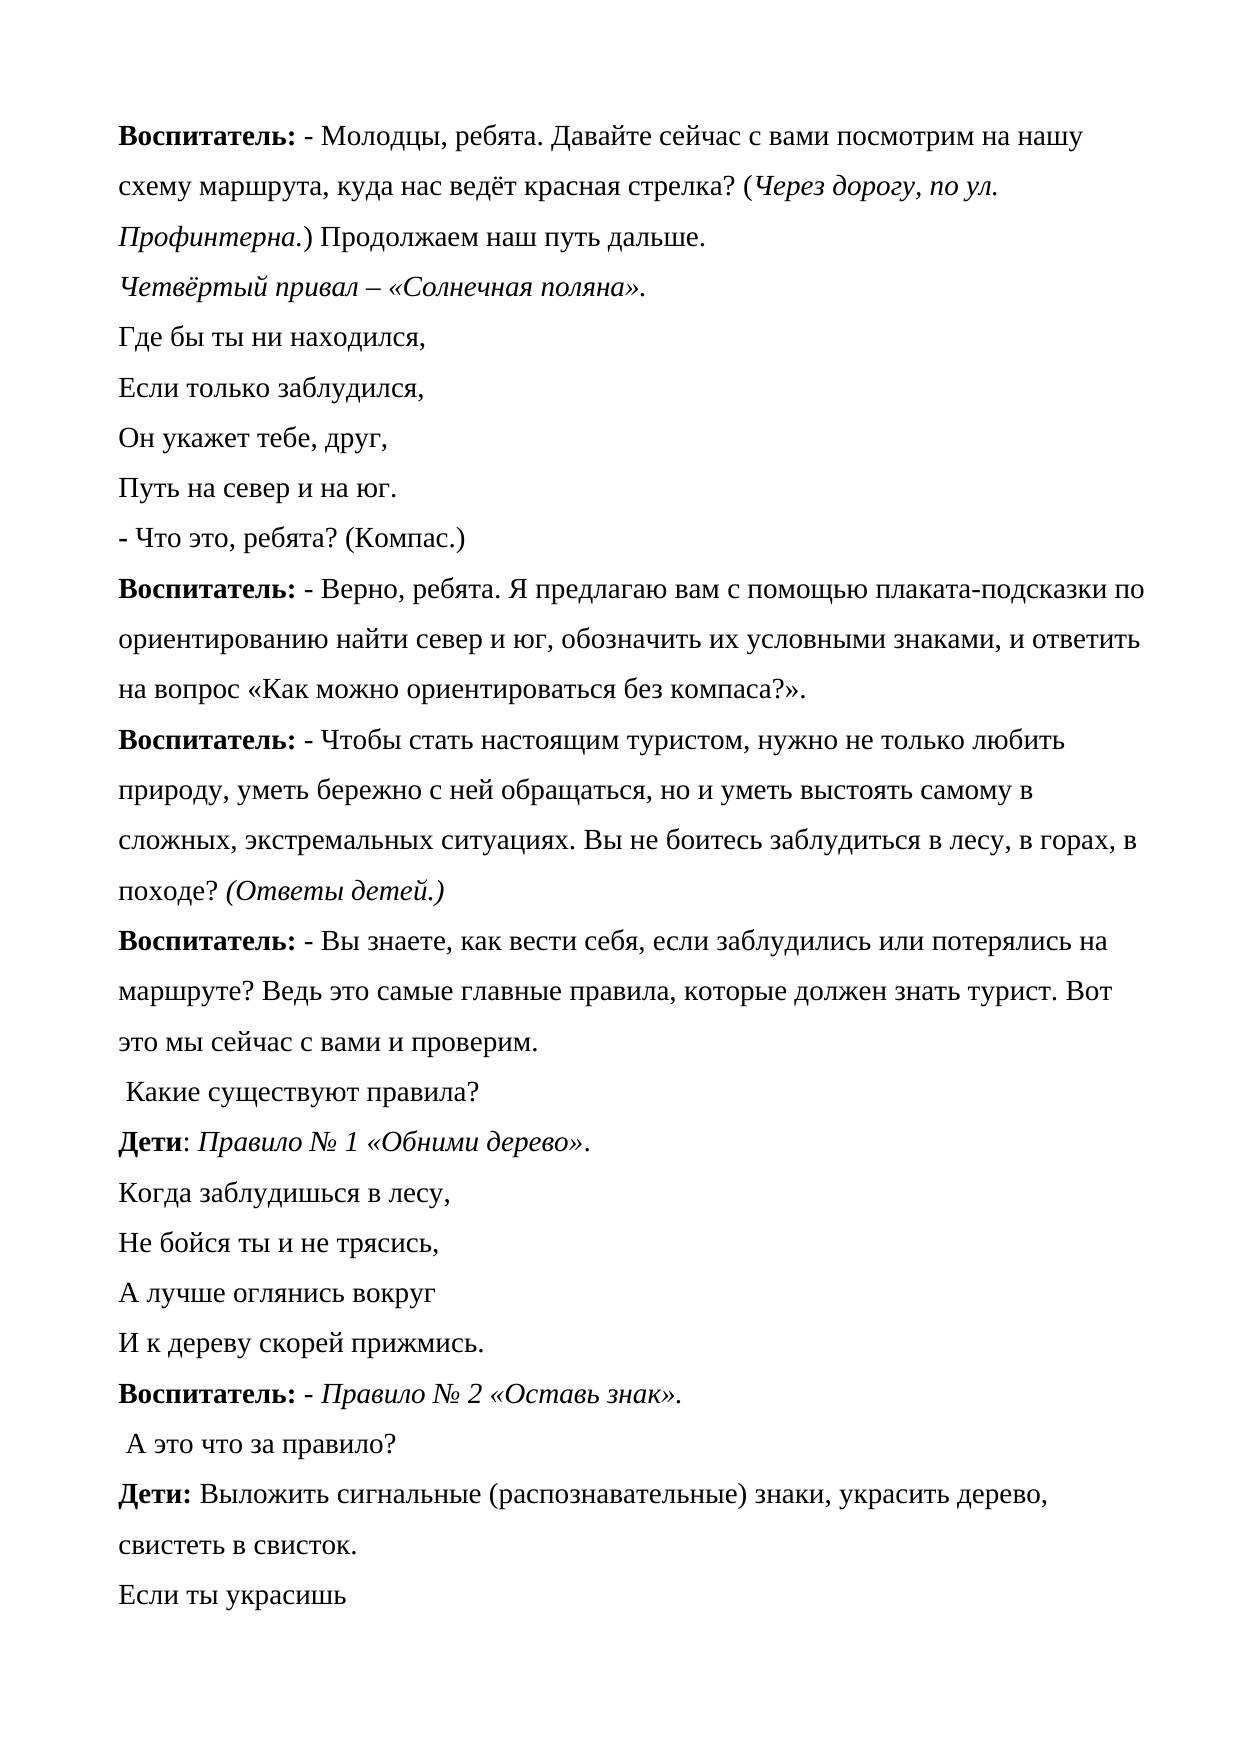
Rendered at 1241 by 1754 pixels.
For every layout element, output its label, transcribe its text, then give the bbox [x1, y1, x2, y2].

text Если только заблудился, [118, 370, 1152, 403]
text Воспитатель: - Чтобы стать настоящим туристом, нужно не только любить природу, уметь бережно с ней обращаться, но и уметь выстоять самому в сложных, экстремальных ситуациях. Вы не боитесь заблудиться в лесу, в горах, в походе? (Ответы детей.) [118, 722, 1152, 906]
text Он укажет тебе, друг, [118, 420, 1152, 453]
text Какие существуют правила? [118, 1074, 1152, 1108]
text - Что это, ребята? (Компас.) [118, 521, 1152, 554]
text Дети: Правило № 1 «Обними дерево». [118, 1124, 1152, 1158]
text Воспитатель: - Правило № 2 «Оставь знак». [118, 1376, 1152, 1409]
text А это что за правило? [118, 1426, 1152, 1460]
text И к дереву скорей прижмись. [118, 1326, 1152, 1359]
text Где бы ты ни находился, [118, 319, 1152, 353]
text Воспитатель: - Верно, ребята. Я предлагаю вам с помощью плаката-подсказки по ориентированию найти север и юг, обозначить их условными знаками, и ответить на вопрос «Как можно ориентироваться без компаса?». [118, 571, 1152, 705]
text Воспитатель: - Молодцы, ребята. Давайте сейчас с вами посмотрим на нашу схему маршрута, куда нас ведёт красная стрелка? (Через дорогу, по ул. Профинтерна.) Продолжаем наш путь дальше. [118, 118, 1152, 252]
text Четвёртый привал – «Солнечная поляна». [118, 269, 1152, 303]
text Воспитатель: - Вы знаете, как вести себя, если заблудились или потерялись на маршруте? Ведь это самые главные правила, которые должен знать турист. Вот это мы сейчас с вами и проверим. [118, 923, 1152, 1057]
text Когда заблудишься в лесу, [118, 1175, 1152, 1208]
text А лучше оглянись вокруг [118, 1275, 1152, 1309]
text Путь на север и на юг. [118, 470, 1152, 504]
text Если ты украсишь [118, 1577, 1152, 1611]
text Дети: Выложить сигнальные (распознавательные) знаки, украсить дерево, свистеть в свисток. [118, 1477, 1152, 1560]
text Не бойся ты и не трясись, [118, 1225, 1152, 1258]
